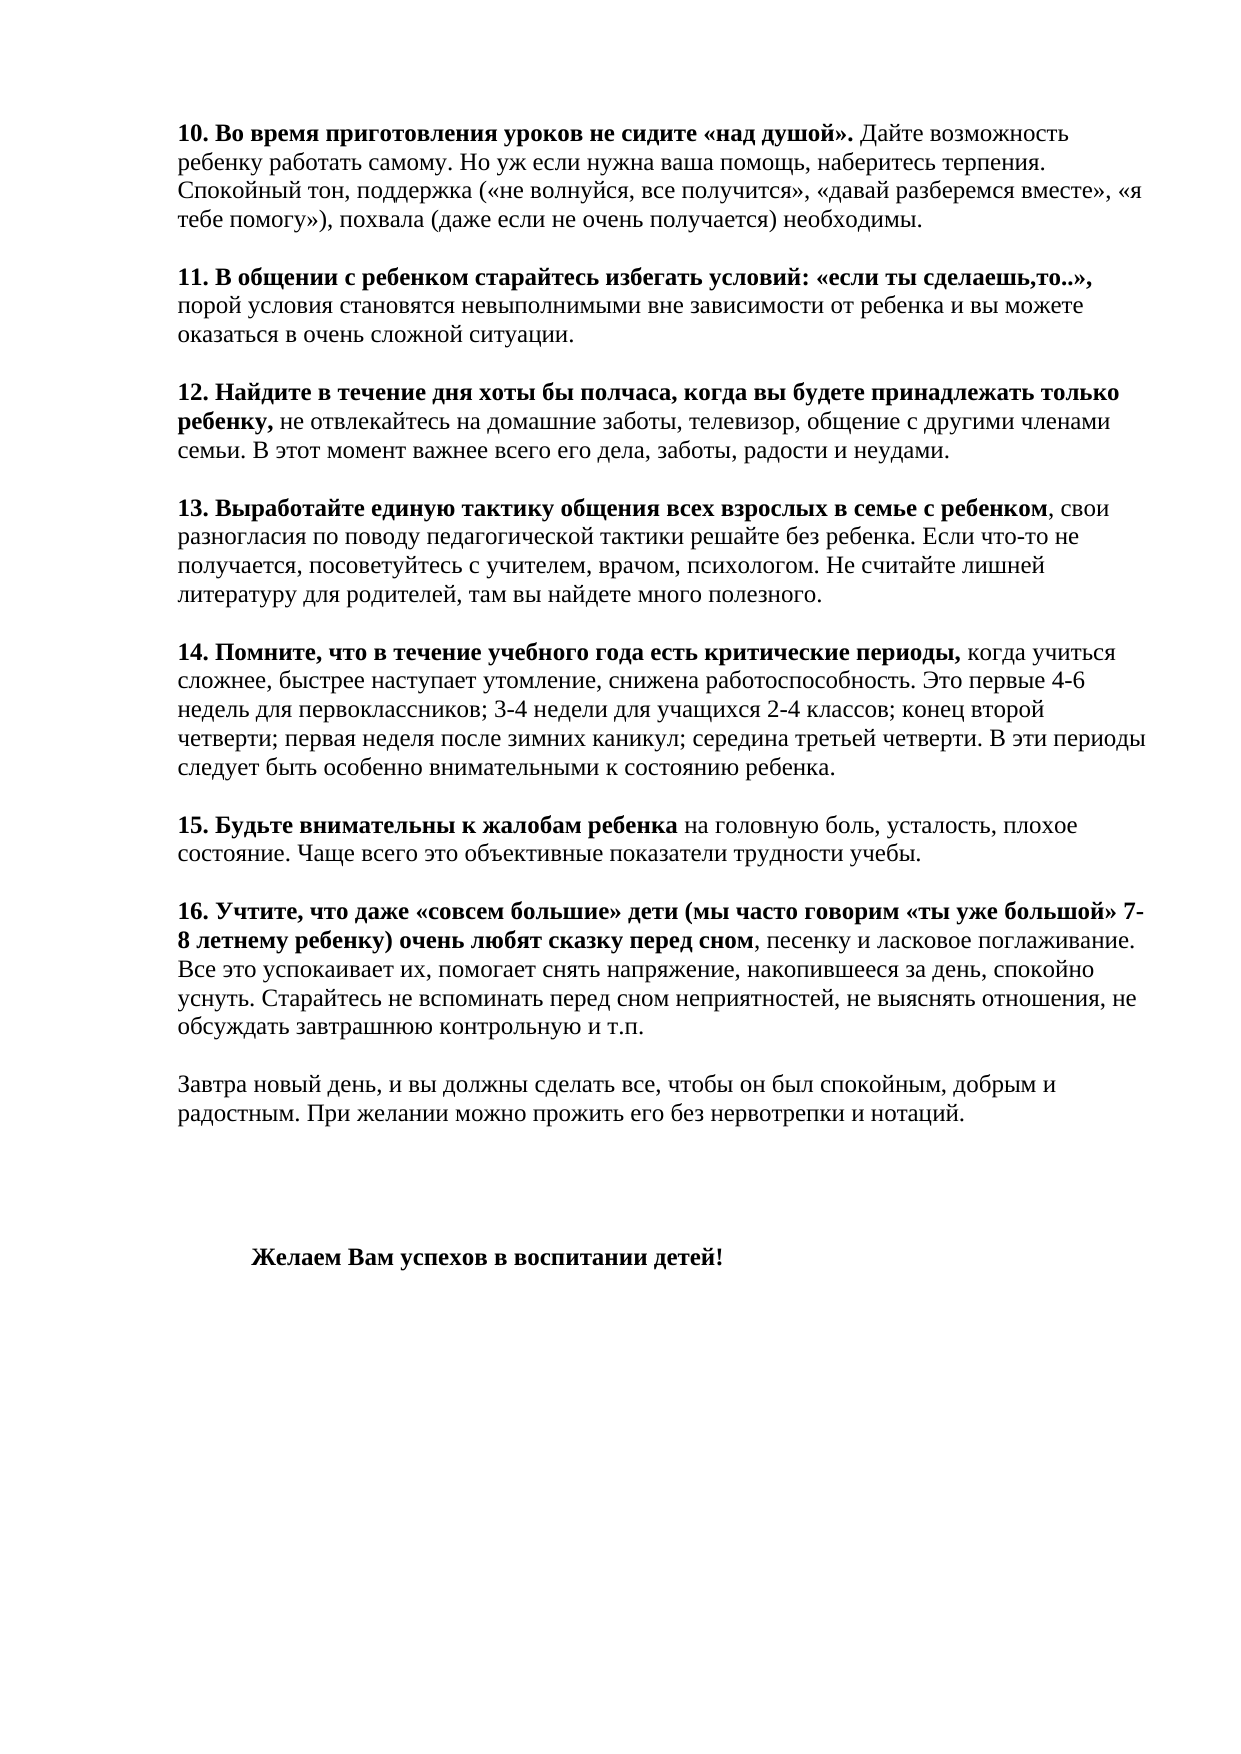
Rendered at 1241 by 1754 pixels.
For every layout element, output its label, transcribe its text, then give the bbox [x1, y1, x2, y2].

text 10. Во время приготовления уроков не сидите «над душой». Дайте возможность ребенку работать самому. Но уж если нужна ваша помощь, наберитесь терпения. Спокойный тон, поддержка («не волнуйся, все получится», «давай разберемся вместе», «я тебе помогу»), похвала (даже если не очень получается) необходимы. 11. В общении с ребенком старайтесь избегать условий: «если ты сделаешь,то..», порой условия становятся невыполнимыми вне зависимости от ребенка и вы можете оказаться в очень сложной ситуации. [177, 118, 1152, 348]
text 13. Выработайте единую тактику общения всех взрослых в семье с ребенком, свои разногласия по поводу педагогической тактики решайте без ребенка. Если что-то не получается, посоветуйтесь с учителем, врачом, психологом. Не считайте лишней литературу для родителей, там вы найдете много полезного. [177, 493, 1152, 608]
text 15. Будьте внимательны к жалобам ребенка на головную боль, усталость, плохое состояние. Чаще всего это объективные показатели трудности учебы. [177, 810, 1152, 867]
text Желаем Вам успехов в воспитании детей! [177, 1242, 1152, 1271]
text 14. Помните, что в течение учебного года есть критические периоды, когда учиться сложнее, быстрее наступает утомление, снижена работоспособность. Это первые 4-6 недель для первоклассников; 3-4 недели для учащихся 2-4 классов; конец второй четверти; первая неделя после зимних каникул; середина третьей четверти. В эти периоды следует быть особенно внимательными к состоянию ребенка. [177, 637, 1152, 781]
text 12. Найдите в течение дня хоты бы полчаса, когда вы будете принадлежать только ребенку, не отвлекайтесь на домашние заботы, телевизор, общение с другими членами семьи. В этот момент важнее всего его дела, заботы, радости и неудами. [177, 377, 1152, 463]
text Завтра новый день, и вы должны сделать все, чтобы он был спокойным, добрым и радостным. При желании можно прожить его без нервотрепки и нотаций. [177, 1069, 1152, 1127]
text 16. Учтите, что даже «совсем большие» дети (мы часто говорим «ты уже большой» 7-8 летнему ребенку) очень любят сказку перед сном, песенку и ласковое поглаживание. Все это успокаивает их, помогает снять напряжение, накопившееся за день, спокойно уснуть. Старайтесь не вспоминать перед сном неприятностей, не выяснять отношения, не обсуждать завтрашнюю контрольную и т.п. [177, 896, 1152, 1040]
